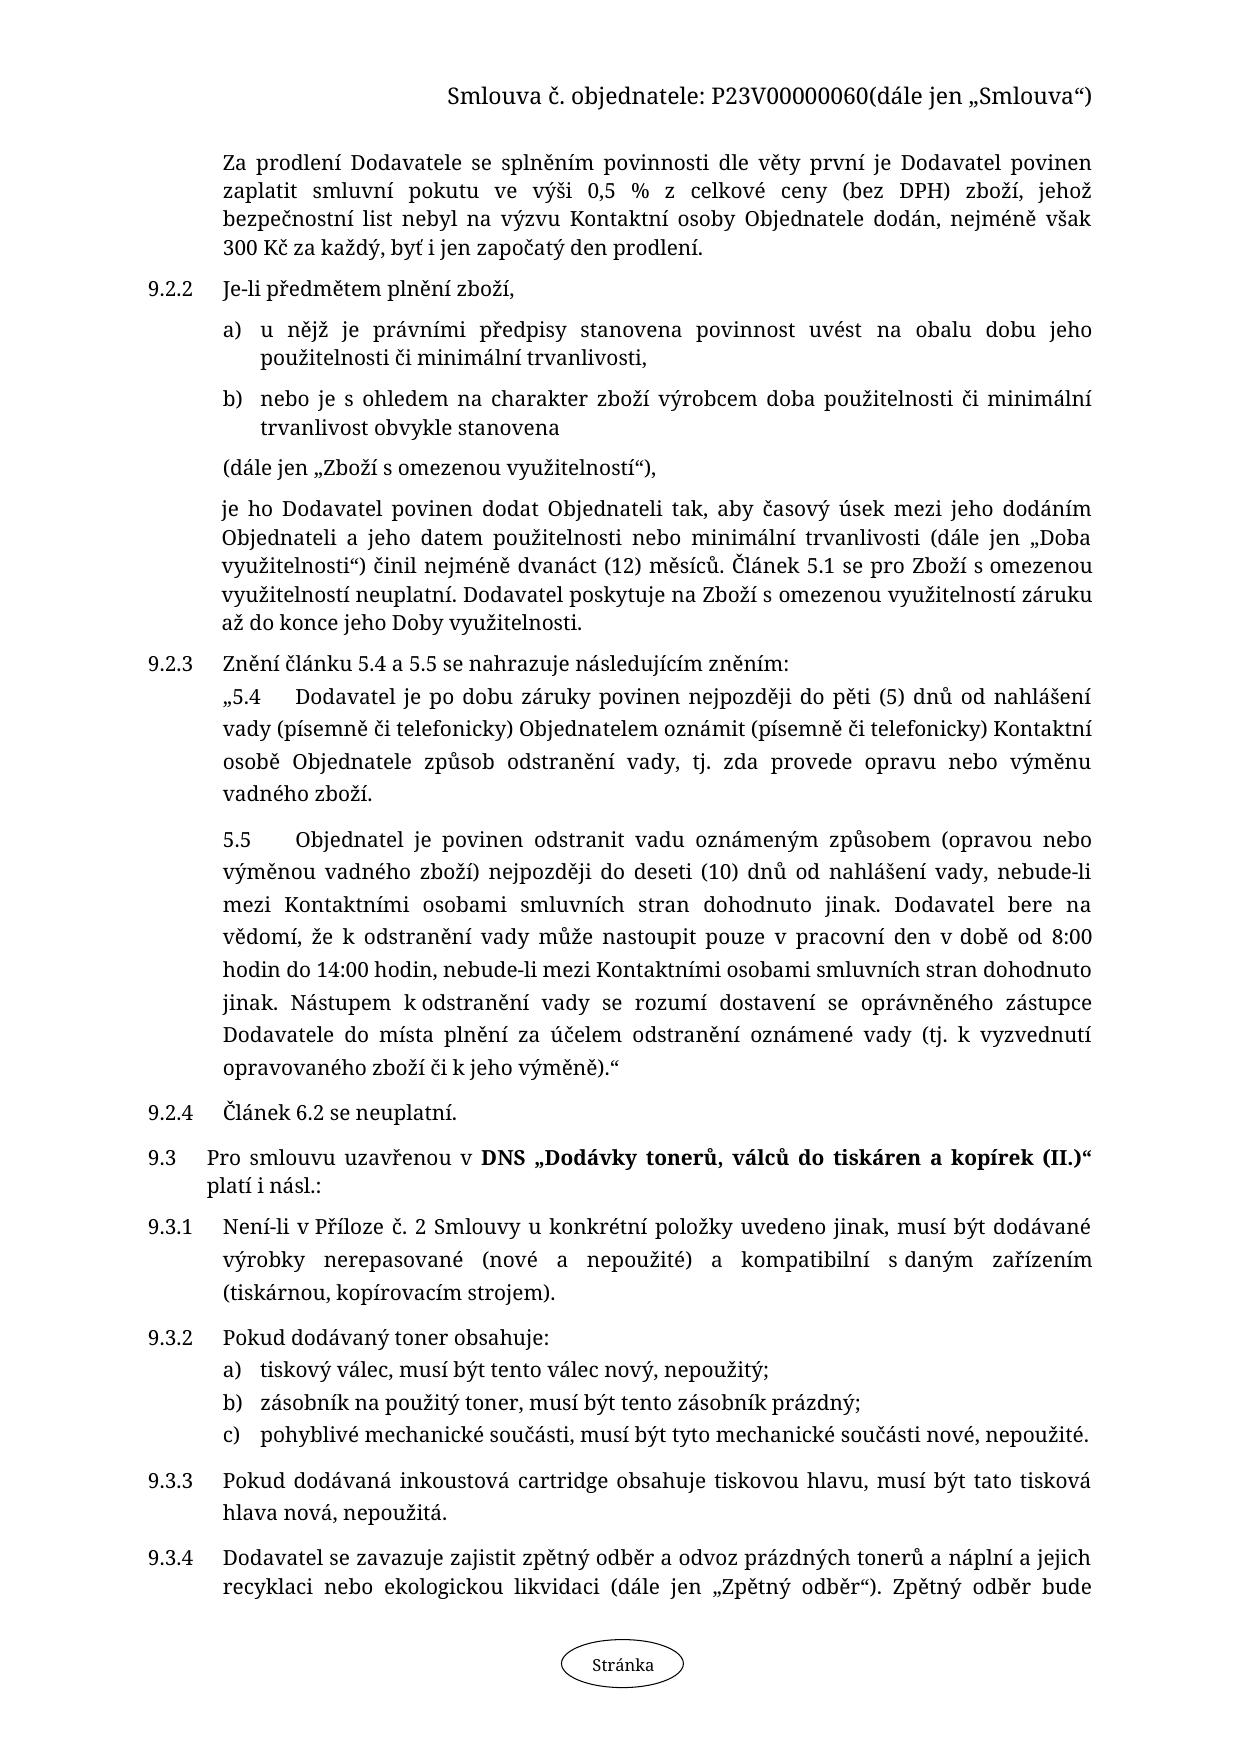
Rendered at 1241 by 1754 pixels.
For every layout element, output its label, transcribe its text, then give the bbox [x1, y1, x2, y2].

list Znění článku 5.4 a 5.5 se nahrazuje následujícím zněním: [148, 649, 1093, 678]
list Pro smlouvu uzavřenou v DNS „Dodávky tonerů, válců do tiskáren a kopírek (II.)“ platí i násl.: [148, 1143, 1093, 1200]
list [148, 148, 1093, 261]
list tiskový válec, musí být tento válec nový, nepoužitý; [223, 1355, 1093, 1384]
text (dále jen „Zboží s omezenou využitelností“), [223, 453, 1093, 482]
list zásobník na použitý toner, musí být tento zásobník prázdný; [223, 1388, 1093, 1416]
list Pokud dodávaná inkoustová cartridge obsahuje tiskovou hlavu, musí být tato tisková hlava nová, nepoužitá. [148, 1466, 1093, 1527]
list Je-li předmětem plnění zboží, [148, 274, 1093, 302]
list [148, 1543, 1093, 1600]
list Článek 6.2 se neuplatní. [148, 1098, 1093, 1126]
list u nějž je právními předpisy stanovena povinnost uvést na obalu dobu jeho použitelnosti či minimální trvanlivosti, [223, 315, 1093, 372]
list „5.4 Dodavatel je po dobu záruky povinen nejpozději do pěti (5) dnů od nahlášení vady (písemně či telefonicky) Objednatelem oznámit (písemně či telefonicky) Kontaktní osobě Objednatele způsob odstranění vady, tj. zda provede opravu nebo výměnu vadného zboží. [223, 682, 1093, 808]
list 5.5 Objednatel je povinen odstranit vadu oznámeným způsobem (opravou nebo výměnou vadného zboží) nejpozději do deseti (10) dnů od nahlášení vady, nebude-li mezi Kontaktními osobami smluvních stran dohodnuto jinak. Dodavatel bere na vědomí, že k odstranění vady může nastoupit pouze v pracovní den v době od 8:00 hodin do 14:00 hodin, nebude-li mezi Kontaktními osobami smluvních stran dohodnuto jinak. Nástupem k odstranění vady se rozumí dostavení se oprávněného zástupce Dodavatele do místa plnění za účelem odstranění oznámené vady (tj. k vyzvednutí opravovaného zboží či k jeho výměně).“ [223, 825, 1093, 1081]
list pohyblivé mechanické součásti, musí být tyto mechanické součásti nové, nepoužité. [223, 1421, 1093, 1449]
list Není-li v Příloze č. 2 Smlouvy u konkrétní položky uvedeno jinak, musí být dodávané výrobky nerepasované (nové a nepoužité) a kompatibilní s daným zařízením (tiskárnou, kopírovacím strojem). [148, 1212, 1093, 1306]
text je ho Dodavatel povinen dodat Objednateli tak, aby časový úsek mezi jeho dodáním Objednateli a jeho datem použitelnosti nebo minimální trvanlivosti (dále jen „Doba využitelnosti“) činil nejméně dvanáct (12) měsíců. Článek 5.1 se pro Zboží s omezenou využitelností neuplatní. Dodavatel poskytuje na Zboží s omezenou využitelností záruku až do konce jeho Doby využitelnosti. [221, 494, 1093, 637]
list Pokud dodávaný toner obsahuje: [148, 1323, 1093, 1351]
list nebo je s ohledem na charakter zboží výrobcem doba použitelnosti či minimální trvanlivost obvykle stanovena [223, 384, 1093, 441]
